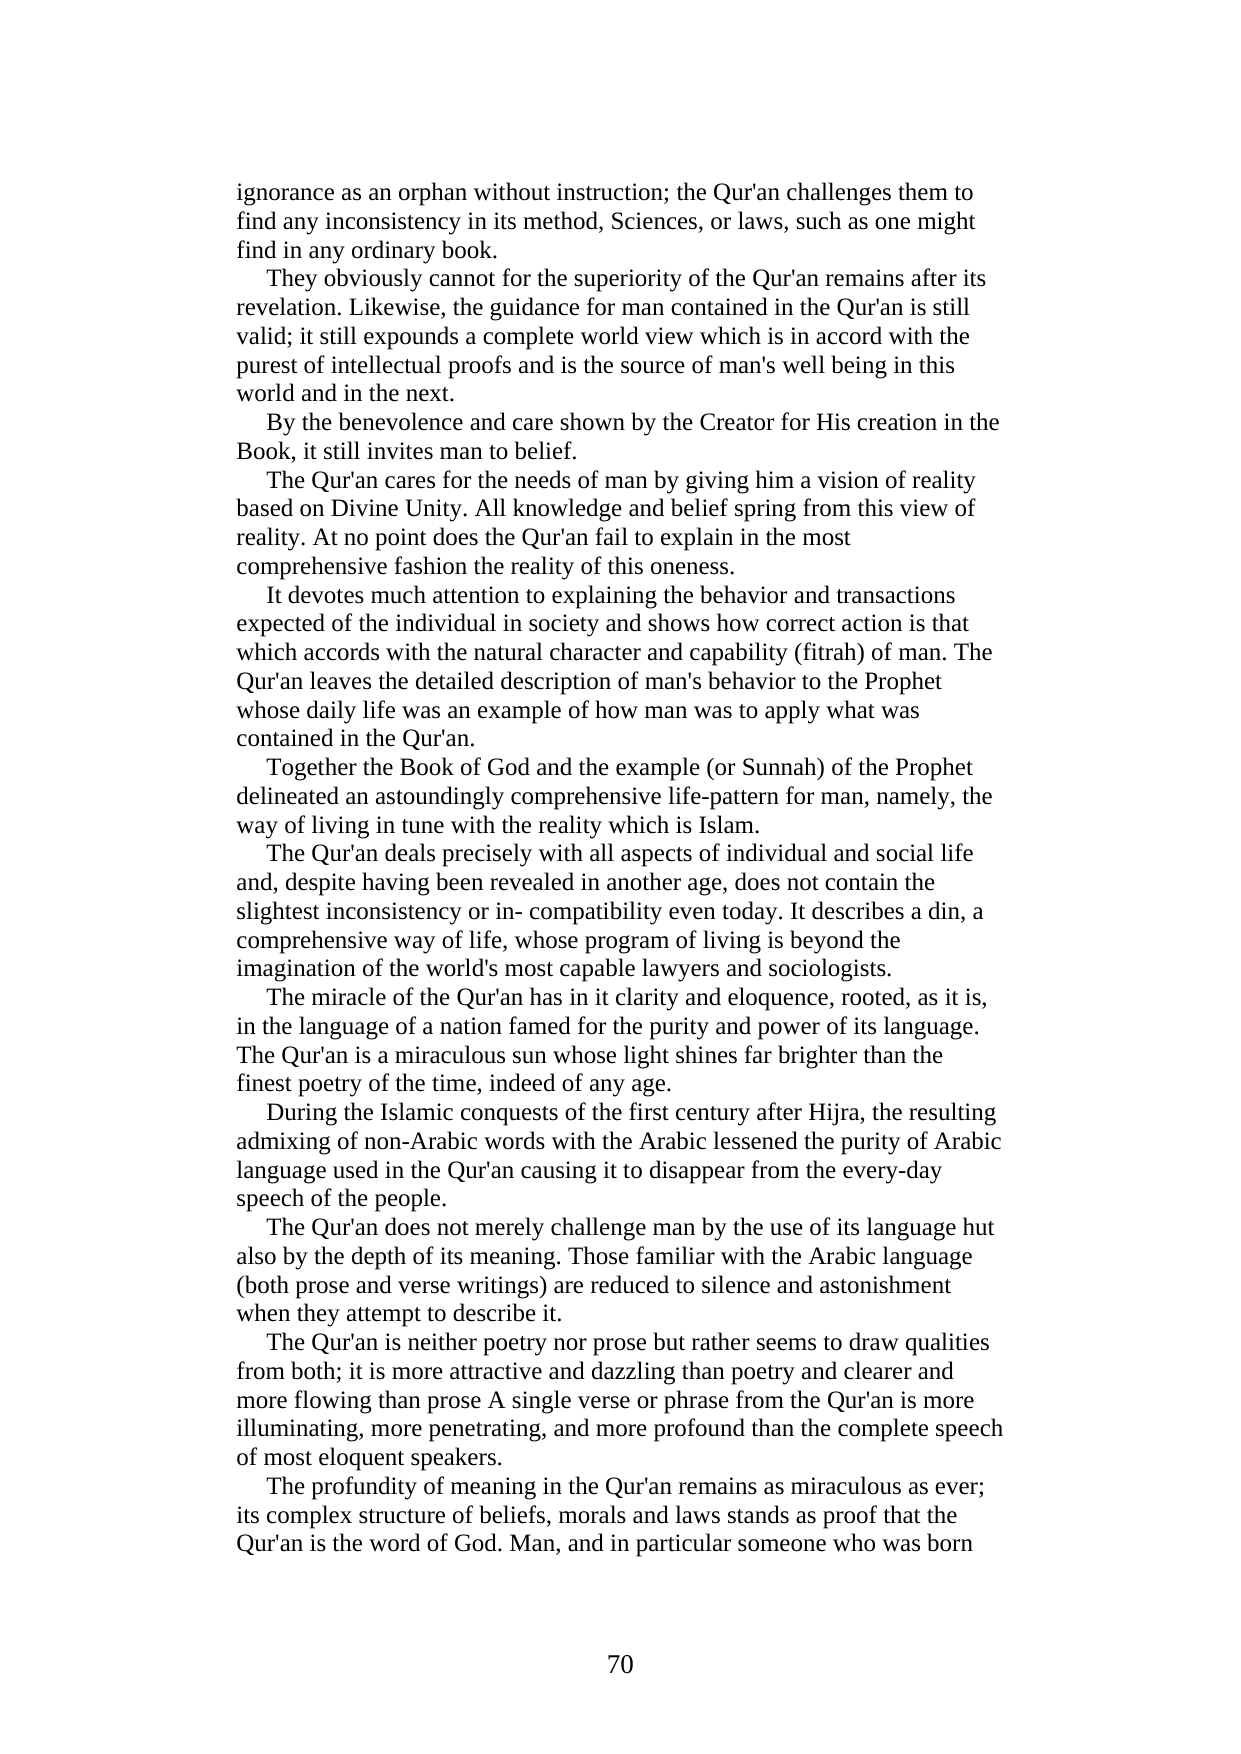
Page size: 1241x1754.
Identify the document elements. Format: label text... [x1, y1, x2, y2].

text The miracle of the Qur'an has in it clarity and eloquence, rooted, as it is, in the language of a nation famed for the purity and power of its language. The Qur'an is a miraculous sun whose light shines far brighter than the finest poetry of the time, indeed of any age. [236, 982, 1004, 1097]
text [236, 1471, 1004, 1557]
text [236, 177, 1004, 263]
text Together the Book of God and the example (or Sunnah) of the Prophet delineated an astoundingly comprehensive life-pattern for man, namely, the way of living in tune with the reality which is Islam. [236, 752, 1004, 838]
text The Qur'an deals precisely with all aspects of individual and social life and, despite having been revealed in another age, does not contain the slightest inconsistency or in- compatibility even today. It describes a din, a comprehensive way of life, whose program of living is beyond the imagination of the world's most capable lawyers and sociologists. [236, 838, 1004, 982]
text The Qur'an cares for the needs of man by giving him a vision of reality based on Divine Unity. All knowledge and belief spring from this view of reality. At no point does the Qur'an fail to explain in the most comprehensive fashion the reality of this oneness. [236, 465, 1004, 580]
text It devotes much attention to explaining the behavior and transactions expected of the individual in society and shows how correct action is that which accords with the natural character and capability (fitrah) of man. The Qur'an leaves the detailed description of man's behavior to the Prophet whose daily life was an example of how man was to apply what was contained in the Qur'an. [236, 580, 1004, 752]
text During the Islamic conquests of the first century after Hijra, the resulting admixing of non-Arabic words with the Arabic lessened the purity of Arabic language used in the Qur'an causing it to disappear from the every-day speech of the people. [236, 1097, 1004, 1212]
text By the benevolence and care shown by the Creator for His creation in the Book, it still invites man to belief. [236, 407, 1004, 465]
text The Qur'an is neither poetry nor prose but rather seems to draw qualities from both; it is more attractive and dazzling than poetry and clearer and more flowing than prose A single verse or phrase from the Qur'an is more illuminating, more penetrating, and more profound than the complete speech of most eloquent speakers. [236, 1327, 1004, 1471]
text They obviously cannot for the superiority of the Qur'an remains after its revelation. Likewise, the guidance for man contained in the Qur'an is still valid; it still expounds a complete world view which is in accord with the purest of intellectual proofs and is the source of man's well being in this world and in the next. [236, 263, 1004, 407]
text The Qur'an does not merely challenge man by the use of its language hut also by the depth of its meaning. Those familiar with the Arabic language (both prose and verse writings) are reduced to silence and astonishment when they attempt to describe it. [236, 1212, 1004, 1327]
